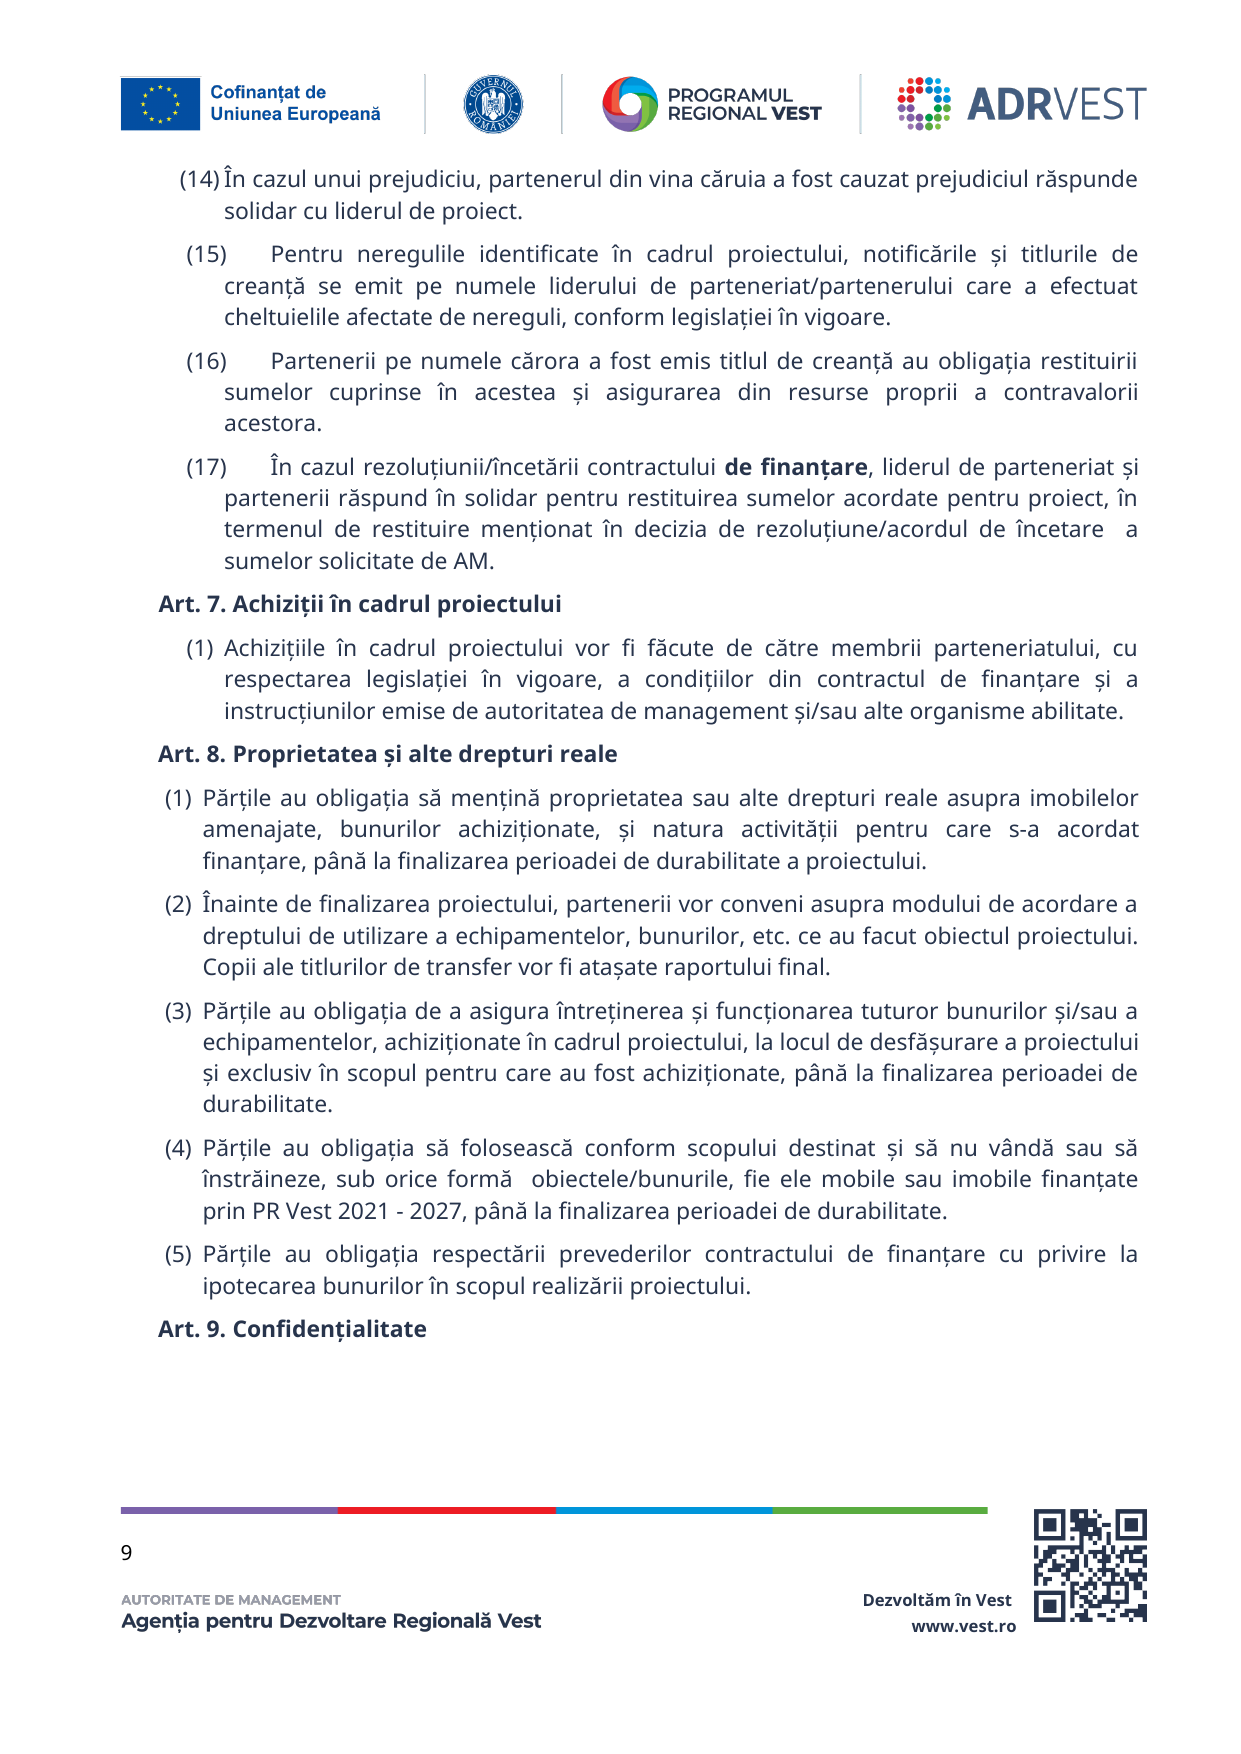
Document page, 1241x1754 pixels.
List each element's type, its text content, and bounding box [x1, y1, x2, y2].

subtitle Părţile au obligaţia de a asigura întreținerea și funcţionarea tuturor bunurilor și/sau a echipamentelor, achiziționate în cadrul proiectului, la locul de desfăşurare a proiectului şi exclusiv în scopul pentru care au fost achiziţionate, până la finalizarea perioadei de durabilitate. [165, 994, 1139, 1119]
subtitle În cazul unui prejudiciu, partenerul din vina căruia a fost cauzat prejudiciul răspunde solidar cu liderul de proiect. [179, 163, 1139, 226]
picture [1025, 1500, 1156, 1631]
subtitle Părțile au obligația respectării prevederilor contractului de finanțare cu privire la ipotecarea bunurilor în scopul realizării proiectului. [165, 1238, 1139, 1301]
subtitle Părţile au obligaţia să folosească conform scopului destinat și să nu vândă sau să înstrăineze, sub orice formă obiectele/bunurile, fie ele mobile sau imobile finanțate prin PR Vest 2021 - 2027, până la finalizarea perioadei de durabilitate. [165, 1132, 1139, 1226]
subtitle Confidențialitate [158, 1313, 1139, 1344]
subtitle Părţile au obligaţia să menţină proprietatea sau alte drepturi reale asupra imobilelor amenajate, bunurilor achiziționate, şi natura activităţii pentru care s-a acordat finanţare, până la finalizarea perioadei de durabilitate a proiectului. [165, 782, 1139, 876]
subtitle Achiziții în cadrul proiectului [158, 588, 1139, 619]
subtitle În cazul rezoluțiunii/încetării contractului de finanțare, liderul de parteneriat și partenerii răspund în solidar pentru restituirea sumelor acordate pentru proiect, în termenul de restituire menționat în decizia de rezoluțiune/acordul de încetare a sumelor solicitate de AM. [186, 451, 1139, 576]
subtitle Achiziţiile în cadrul proiectului vor fi făcute de către membrii parteneriatului, cu respectarea legislației în vigoare, a condiţiilor din contractul de finanţare şi a instrucţiunilor emise de autoritatea de management și/sau alte organisme abilitate. [186, 632, 1139, 726]
subtitle Pentru neregulile identificate în cadrul proiectului, notificările și titlurile de creanță se emit pe numele liderului de parteneriat/partenerului care a efectuat cheltuielile afectate de nereguli, conform legislației în vigoare. [186, 238, 1139, 332]
subtitle Partenerii pe numele cărora a fost emis titlul de creanță au obligația restituirii sumelor cuprinse în acestea și asigurarea din resurse proprii a contravalorii acestora. [186, 344, 1139, 438]
picture [119, 74, 1147, 134]
subtitle Proprietatea și alte drepturi reale [158, 738, 1139, 769]
subtitle Înainte de finalizarea proiectului, partenerii vor conveni asupra modului de acordare a dreptului de utilizare a echipamentelor, bunurilor, etc. ce au facut obiectul proiectului. Copii ale titlurilor de transfer vor fi ataşate raportului final. [165, 888, 1139, 982]
